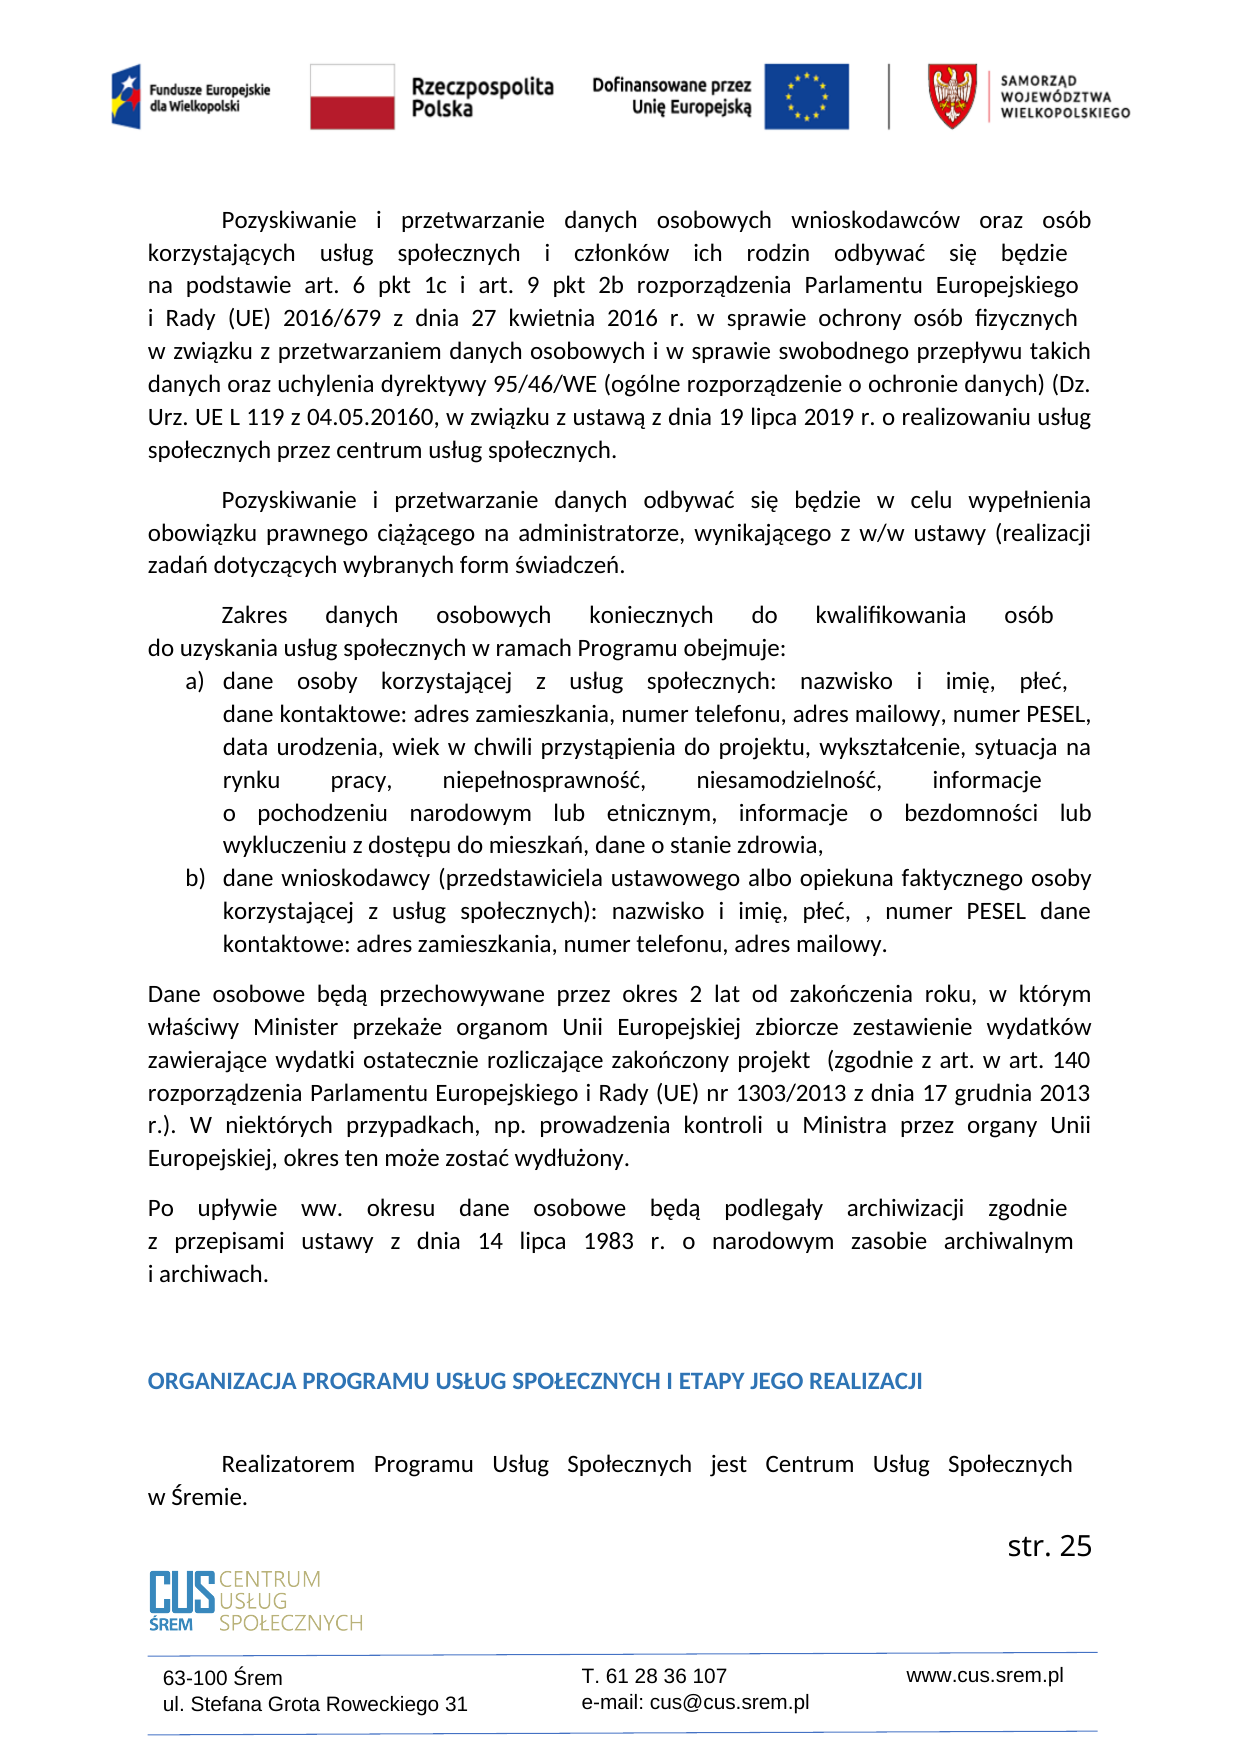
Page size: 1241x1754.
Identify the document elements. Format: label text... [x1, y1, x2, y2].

text Po upływie ww. okresu dane osobowe będą podlegały archiwizacji zgodnie z przepisami ustawy z dnia 14 lipca 1983 r. o narodowym zasobie archiwalnym i archiwach. [148, 1192, 1093, 1288]
subtitle ORGANIZACJA PROGRAMU USŁUG SPOŁECZNYCH I ETAPY JEGO REALIZACJI [148, 1365, 1093, 1396]
list dane osoby korzystającej z usług społecznych: nazwisko i imię, płeć, dane kontaktowe: adres zamieszkania, numer telefonu, adres mailowy, numer PESEL, data urodzenia, wiek w chwili przystąpienia do projektu, wykształcenie, sytuacja na rynku pracy, niepełnosprawność, niesamodzielność, informacje o pochodzeniu narodowym lub etnicznym, informacje o bezdomności lub wykluczeniu z dostępu do mieszkań, dane o stanie zdrowia, [185, 665, 1093, 860]
text Zakres danych osobowych koniecznych do kwalifikowania osób do uzyskania usług społecznych w ramach Programu obejmuje: [148, 599, 1093, 663]
picture [0, 28, 1241, 166]
text Pozyskiwanie i przetwarzanie danych osobowych wnioskodawców oraz osób korzystających usług społecznych i członków ich rodzin odbywać się będzie na podstawie art. 6 pkt 1c i art. 9 pkt 2b rozporządzenia Parlamentu Europejskiego i Rady (UE) 2016/679 z dnia 27 kwietnia 2016 r. w sprawie ochrony osób fizycznych w związku z przetwarzaniem danych osobowych i w sprawie swobodnego przepływu takich danych oraz uchylenia dyrektywy 95/46/WE (ogólne rozporządzenie o ochronie danych) (Dz. Urz. UE L 119 z 04.05.20160, w związku z ustawą z dnia 19 lipca 2019 r. o realizowaniu usług społecznych przez centrum usług społecznych. [148, 204, 1093, 465]
text Realizatorem Programu Usług Społecznych jest Centrum Usług Społecznych w Śremie. [148, 1448, 1093, 1511]
picture [147, 1564, 364, 1636]
text Dane osobowe będą przechowywane przez okres 2 lat od zakończenia roku, w którym właściwy Minister przekaże organom Unii Europejskiej zbiorcze zestawienie wydatków zawierające wydatki ostatecznie rozliczające zakończony projekt (zgodnie z art. w art. 140 rozporządzenia Parlamentu Europejskiego i Rady (UE) nr 1303/2013 z dnia 17 grudnia 2013 r.). W niektórych przypadkach, np. prowadzenia kontroli u Ministra przez organy Unii Europejskiej, okres ten może zostać wydłużony. [148, 978, 1093, 1173]
list dane wnioskodawcy (przedstawiciela ustawowego albo opiekuna faktycznego osoby korzystającej z usług społecznych): nazwisko i imię, płeć, , numer PESEL dane kontaktowe: adres zamieszkania, numer telefonu, adres mailowy. [185, 862, 1093, 959]
text Pozyskiwanie i przetwarzanie danych odbywać się będzie w celu wypełnienia obowiązku prawnego ciążącego na administratorze, wynikającego z w/w ustawy (realizacji zadań dotyczących wybranych form świadczeń. [148, 484, 1093, 580]
